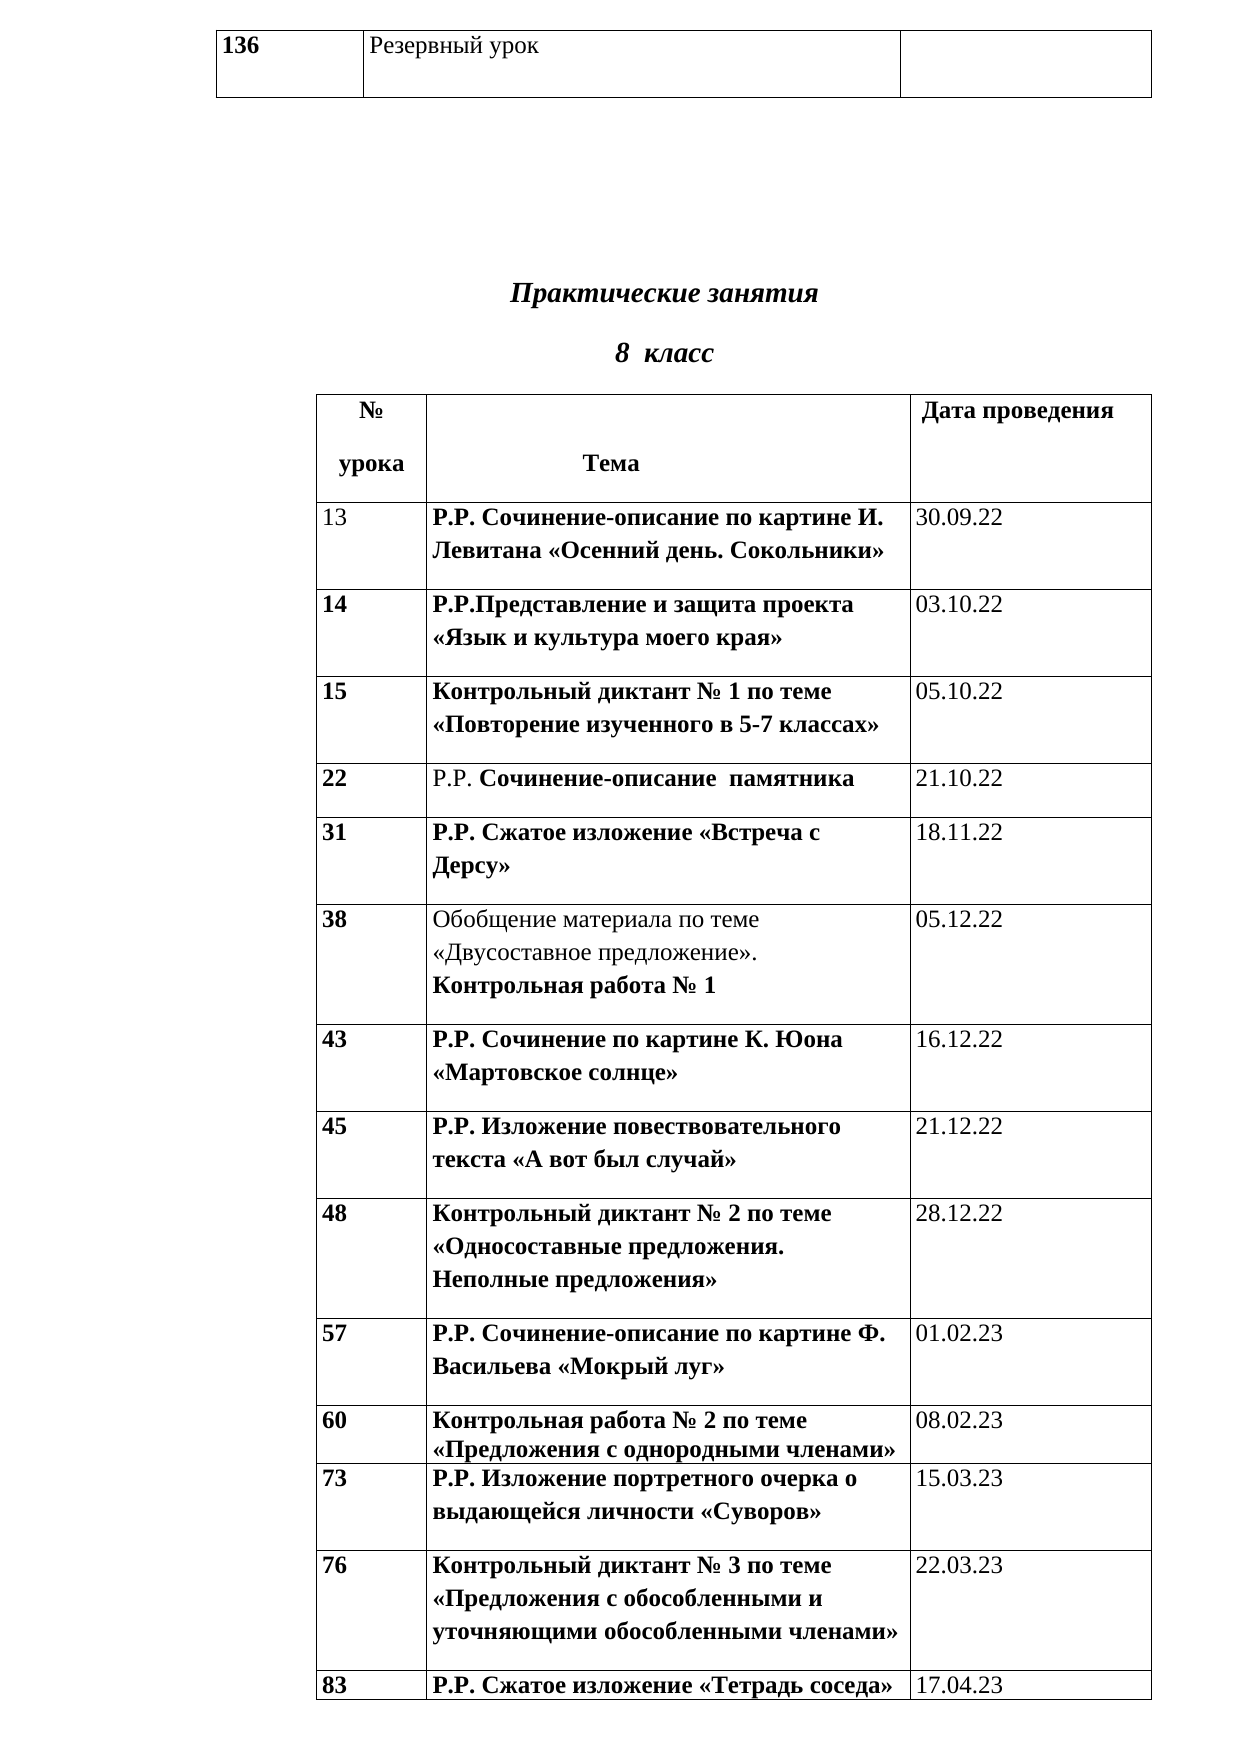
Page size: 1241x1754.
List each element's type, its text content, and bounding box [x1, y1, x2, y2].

table_cell 22 [317, 764, 426, 817]
table_cell Р.Р. Изложение портретного очерка о выдающейся личности «Суворов» [427, 1464, 910, 1550]
table_cell Р.Р. Изложение повествовательного текста «А вот был случай» [427, 1112, 910, 1198]
text 8 класс [177, 335, 1152, 368]
table_cell Резервный урок [364, 31, 900, 97]
table_cell 21.10.22 [911, 764, 1151, 817]
table_cell 30.09.22 [911, 503, 1151, 589]
table_cell 43 [317, 1025, 426, 1111]
table_cell 05.12.22 [911, 905, 1151, 1024]
table_cell Р.Р. Сочинение-описание памятника [427, 764, 910, 817]
table_cell Р.Р. Сжатое изложение «Встреча с Дерсу» [427, 818, 910, 904]
table_cell 14 [317, 590, 426, 676]
table_cell 21.12.22 [911, 1112, 1151, 1198]
table_cell 17.04.23 [911, 1671, 1151, 1699]
table_cell 22.03.23 [911, 1551, 1151, 1670]
table_cell 08.02.23 [911, 1406, 1151, 1463]
table_cell 15 [317, 677, 426, 763]
table_cell 38 [317, 905, 426, 1024]
table_cell Р.Р. Сочинение-описание по картине Ф. Васильева «Мокрый луг» [427, 1319, 910, 1405]
table_cell 136 [217, 31, 363, 97]
table_cell 16.12.22 [911, 1025, 1151, 1111]
table_header Тема [427, 395, 910, 502]
table_cell Контрольный диктант № 1 по теме «Повторение изученного в 5-7 классах» [427, 677, 910, 763]
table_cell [427, 1671, 910, 1699]
table_cell 13 [317, 503, 426, 589]
table_cell 76 [317, 1551, 426, 1670]
table_cell 48 [317, 1199, 426, 1318]
table_header Дата проведения [911, 395, 1151, 502]
table_cell 60 [317, 1406, 426, 1463]
table_cell 18.11.22 [911, 818, 1151, 904]
table_cell [901, 31, 1151, 97]
table_cell Контрольная работа № 2 по теме «Предложения с однородными членами» [427, 1406, 910, 1463]
table_cell Контрольный диктант № 3 по теме «Предложения с обособленными и уточняющими обособленными членами» [427, 1551, 910, 1670]
table_cell Р.Р.Представление и защита проекта «Язык и культура моего края» [427, 590, 910, 676]
table_cell 73 [317, 1464, 426, 1550]
table_cell 31 [317, 818, 426, 904]
table_cell 57 [317, 1319, 426, 1405]
text Практические занятия [177, 275, 1152, 309]
table_cell 28.12.22 [911, 1199, 1151, 1318]
table_cell 03.10.22 [911, 590, 1151, 676]
table_cell 15.03.23 [911, 1464, 1151, 1550]
table_cell Обобщение материала по теме «Двусоставное предложение». Контрольная работа № 1 [427, 905, 910, 1024]
table_cell Р.Р. Сочинение-описание по картине И. Левитана «Осенний день. Сокольники» [427, 503, 910, 589]
table_cell Р.Р. Сочинение по картине К. Юона «Мартовское солнце» [427, 1025, 910, 1111]
table_cell Контрольный диктант № 2 по теме «Односоставные предложения. Неполные предложения» [427, 1199, 910, 1318]
table_cell 01.02.23 [911, 1319, 1151, 1405]
table_cell 05.10.22 [911, 677, 1151, 763]
table_cell 83 [317, 1671, 426, 1699]
table_header № урока [317, 395, 426, 502]
table_cell 45 [317, 1112, 426, 1198]
